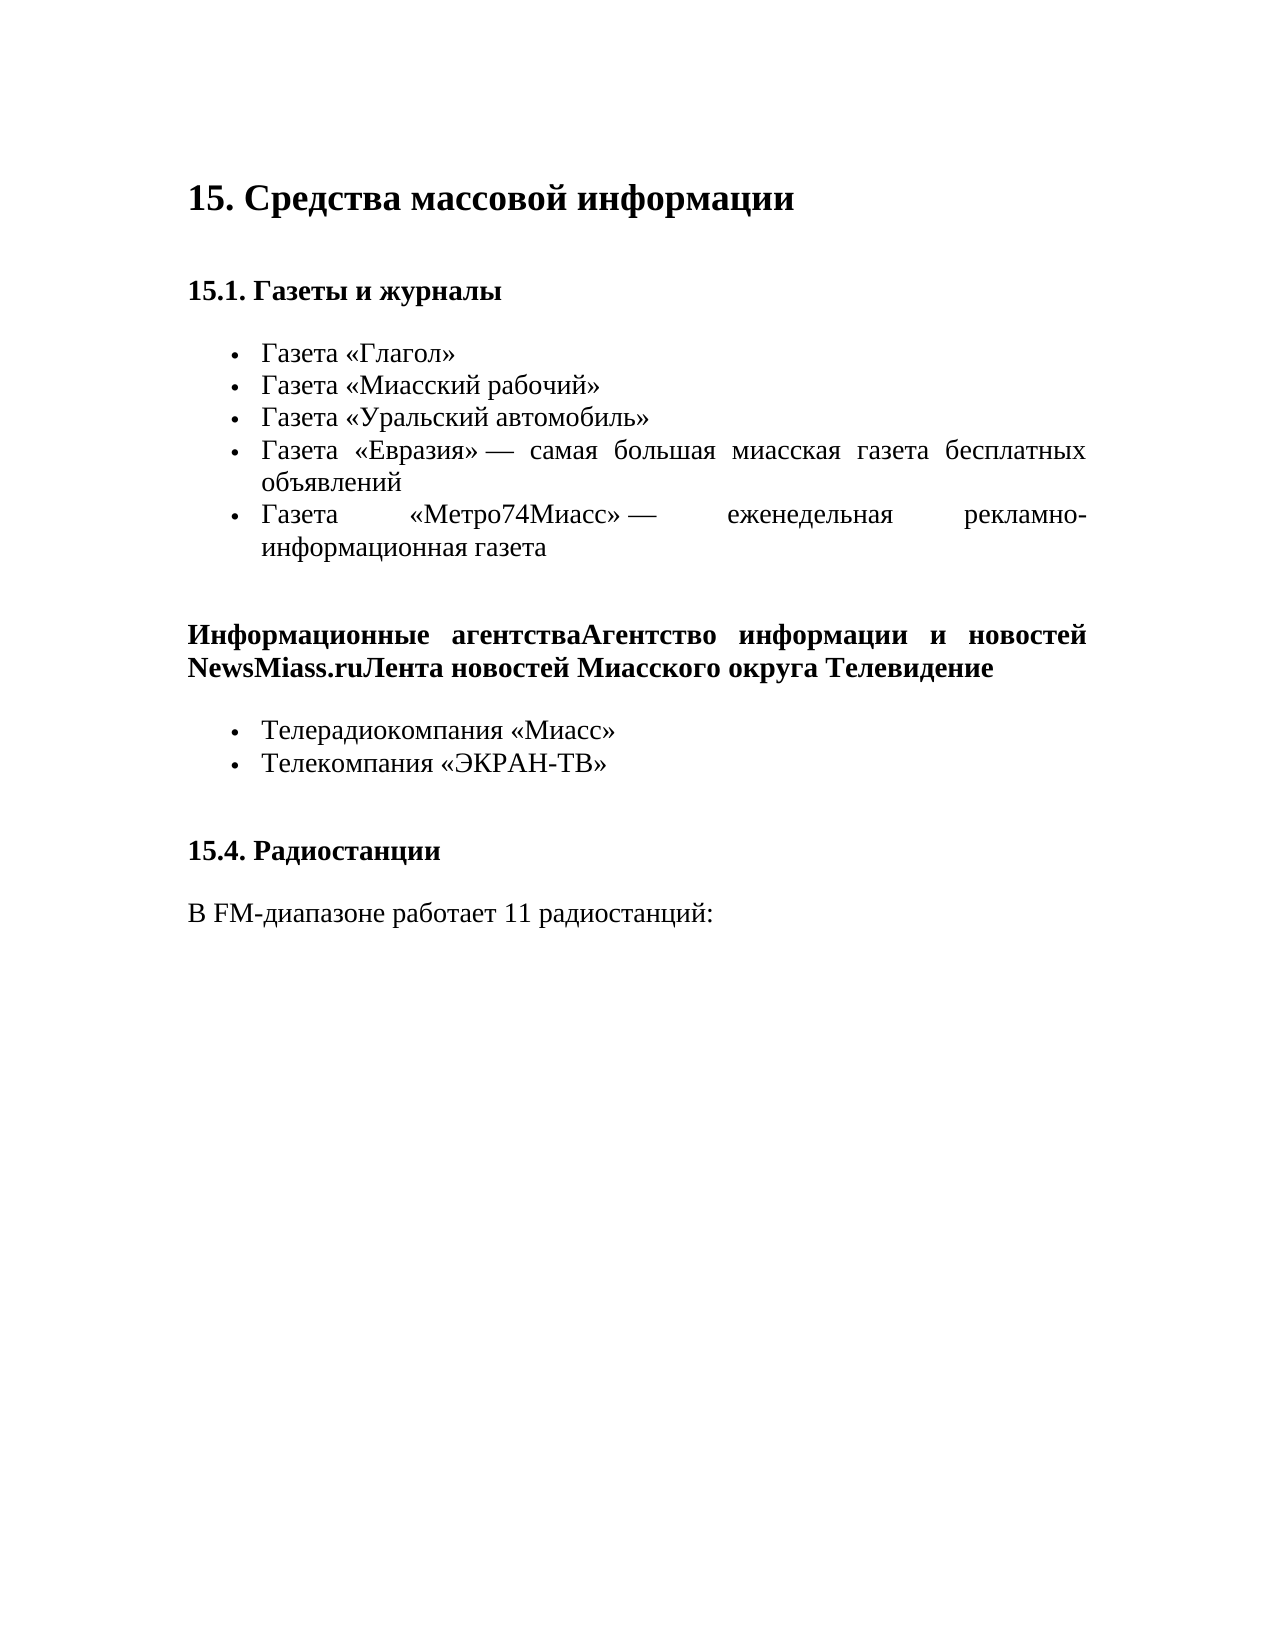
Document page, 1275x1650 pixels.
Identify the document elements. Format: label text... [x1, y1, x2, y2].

list Газета «Метро74Миасс» — еженедельная рекламно-информационная газета [232, 498, 1087, 562]
list 15.4. Радиостанции [187, 833, 1087, 866]
list Газета «Евразия» — самая большая миасская газета бесплатных объявлений [232, 433, 1087, 498]
list Газета «Глагол» [232, 336, 1087, 368]
list Телерадиокомпания «Миасс» [232, 713, 1087, 746]
list Информационные агентстваАгентство информации и новостей NewsMiass.ruЛента новостей Миасского округа Телевидение [187, 617, 1087, 684]
list Телекомпания «ЭКРАН-ТВ» [232, 746, 1087, 778]
list 15. Средства массовой информации [187, 175, 1087, 218]
text В FM-диапазоне работает 11 радиостанций: [187, 896, 1087, 928]
list 15.1. Газеты и журналы [187, 273, 1087, 306]
list Газета «Миасский рабочий» [232, 368, 1087, 400]
list Газета «Уральский автомобиль» [232, 400, 1087, 433]
